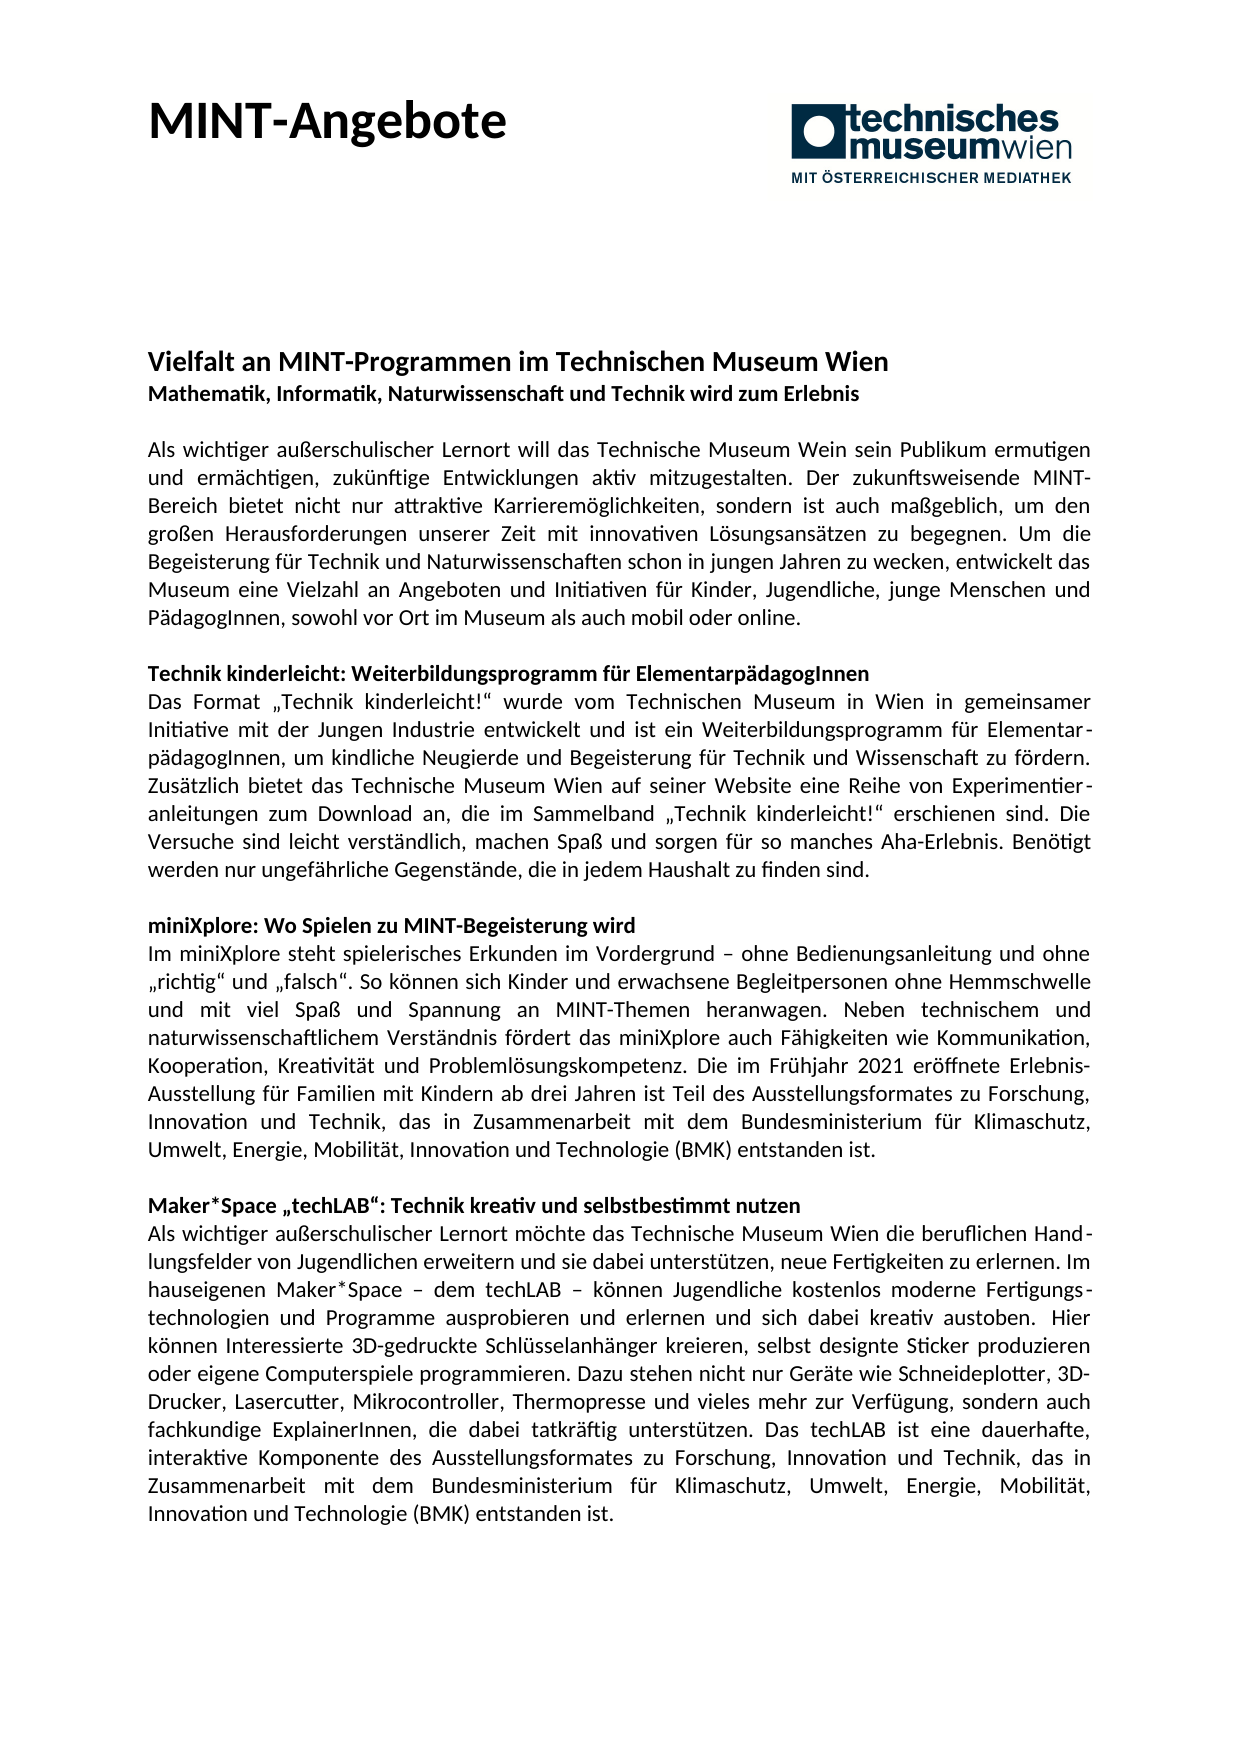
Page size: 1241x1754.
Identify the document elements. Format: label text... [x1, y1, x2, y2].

picture [767, 93, 1094, 201]
text Als wichtiger außerschulischer Lernort möchte das Technische Museum Wien die beruflichen Handlungsfelder von Jugendlichen erweitern und sie dabei unterstützen, neue Fertigkeiten zu erlernen. Im hauseigenen Maker*Space – dem techLAB – können Jugendliche kostenlos moderne Fertigungstechnologien und Programme ausprobieren und erlernen und sich dabei kreativ austoben. Hier können Interessierte 3D-gedruckte Schlüsselanhänger kreieren, selbst designte Sticker produzieren oder eigene Computerspiele programmieren. Dazu stehen nicht nur Geräte wie Schneideplotter, 3D-Drucker, Lasercutter, Mikrocontroller, Thermopresse und vieles mehr zur Verfügung, sondern auch fachkundige ExplainerInnen, die dabei tatkräftig unterstützen. Das techLAB ist eine dauerhafte, interaktive Komponente des Ausstellungsformates zu Forschung, Innovation und Technik, das in Zusammenarbeit mit dem Bundesministerium für Klimaschutz, Umwelt, Energie, Mobilität, Innovation und Technologie (BMK) entstanden ist. [148, 1219, 1092, 1528]
text Maker*Space „techLAB“: Technik kreativ und selbstbestimmt nutzen [148, 1191, 1092, 1219]
text Mathematik, Informatik, Naturwissenschaft und Technik wird zum Erlebnis [148, 379, 1092, 407]
text Im miniXplore steht spielerisches Erkunden im Vordergrund – ohne Bedienungsanleitung und ohne „richtig“ und „falsch“. So können sich Kinder und erwachsene Begleitpersonen ohne Hemmschwelle und mit viel Spaß und Spannung an MINT-Themen heranwagen. Neben technischem und naturwissenschaftlichem Verständnis fördert das miniXplore auch Fähigkeiten wie Kommunikation, Kooperation, Kreativität und Problemlösungskompetenz. Die im Frühjahr 2021 eröffnete Erlebnis-Ausstellung für Familien mit Kindern ab drei Jahren ist Teil des Ausstellungsformates zu Forschung, Innovation und Technik, das in Zusammenarbeit mit dem Bundesministerium für Klimaschutz, Umwelt, Energie, Mobilität, Innovation und Technologie (BMK) entstanden ist. [148, 939, 1092, 1163]
text Als wichtiger außerschulischer Lernort will das Technische Museum Wein sein Publikum ermutigen und ermächtigen, zukünftige Entwicklungen aktiv mitzugestalten. Der zukunftsweisende MINT-Bereich bietet nicht nur attraktive Karrieremöglichkeiten, sondern ist auch maßgeblich, um den großen Herausforderungen unserer Zeit mit innovativen Lösungsansätzen zu begegnen. Um die Begeisterung für Technik und Naturwissenschaften schon in jungen Jahren zu wecken, entwickelt das Museum eine Vielzahl an Angeboten und Initiativen für Kinder, Jugendliche, junge Menschen und PädagogInnen, sowohl vor Ort im Museum als auch mobil oder online. [148, 435, 1092, 631]
text Vielfalt an MINT-Programmen im Technischen Museum Wien [148, 343, 1092, 379]
text Das Format „Technik kinderleicht!“ wurde vom Technischen Museum in Wien in gemeinsamer Initiative mit der Jungen Industrie entwickelt und ist ein Weiterbildungsprogramm für ElementarpädagogInnen, um kindliche Neugierde und Begeisterung für Technik und Wissenschaft zu fördern. Zusätzlich bietet das Technische Museum Wien auf seiner Website eine Reihe von Experimentieranleitungen zum Download an, die im Sammelband „Technik kinderleicht!“ erschienen sind. Die Versuche sind leicht verständlich, machen Spaß und sorgen für so manches Aha-Erlebnis. Benötigt werden nur ungefährliche Gegenstände, die in jedem Haushalt zu finden sind. [148, 687, 1092, 883]
text miniXplore: Wo Spielen zu MINT-Begeisterung wird [148, 911, 1092, 939]
text Technik kinderleicht: Weiterbildungsprogramm für ElementarpädagogInnen [148, 659, 1092, 687]
